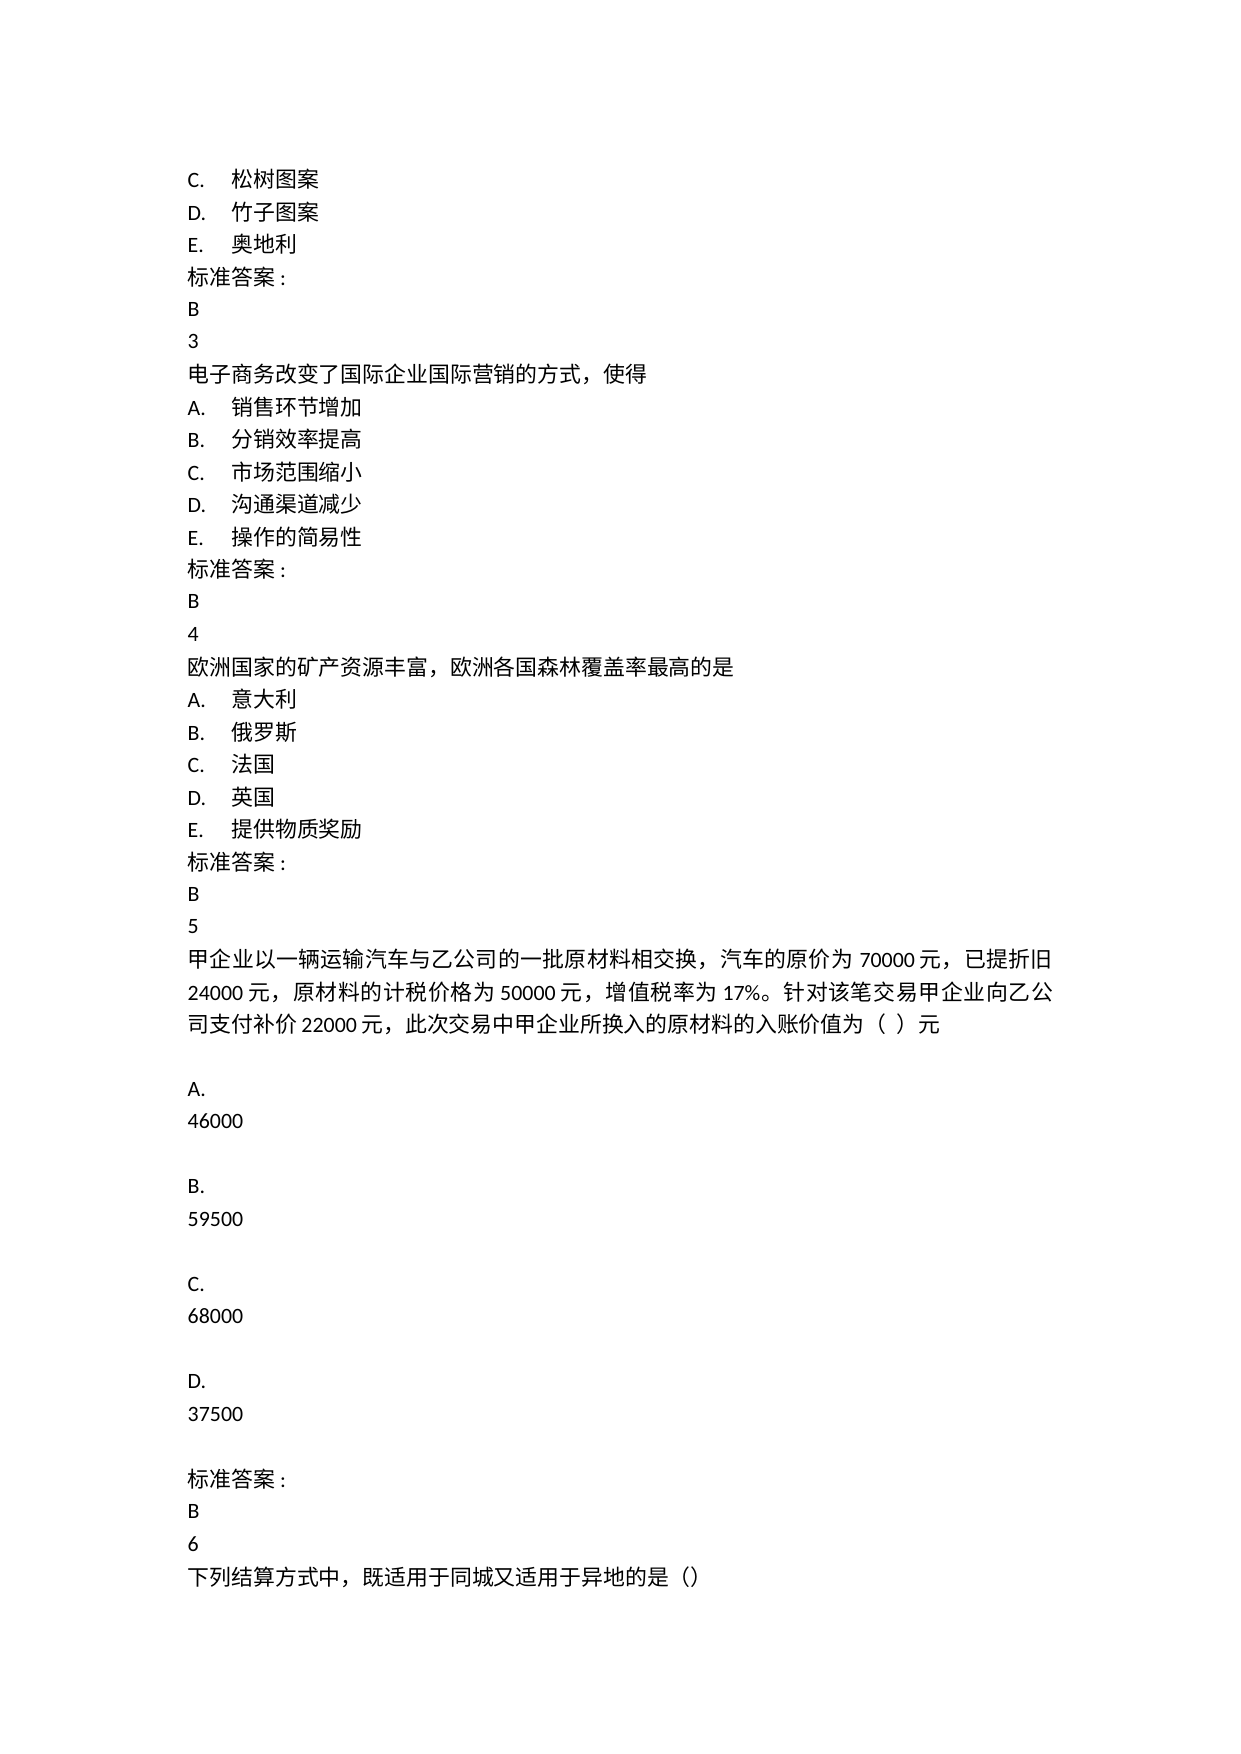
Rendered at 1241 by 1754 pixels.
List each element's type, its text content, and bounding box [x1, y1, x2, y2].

text B. 分销效率提高 [187, 422, 1053, 454]
text 6 [187, 1527, 1053, 1559]
text B [187, 1494, 1053, 1527]
text E. 提供物质奖励 [187, 812, 1053, 844]
text 46000 [187, 1104, 1053, 1137]
text 标准答案 : [187, 844, 1053, 877]
text 电子商务改变了国际企业国际营销的方式，使得 [187, 357, 1053, 389]
text D. 沟通渠道减少 [187, 487, 1053, 519]
text D. 竹子图案 [187, 194, 1053, 227]
text C. 市场范围缩小 [187, 454, 1053, 487]
text 5 [187, 909, 1053, 942]
text 下列结算方式中，既适用于同城又适用于异地的是（） [187, 1559, 1053, 1592]
text D. [187, 1364, 1053, 1397]
text B. 俄罗斯 [187, 714, 1053, 747]
text E. 操作的简易性 [187, 519, 1053, 552]
text B [187, 877, 1053, 909]
text A. 销售环节增加 [187, 389, 1053, 422]
text 37500 [187, 1397, 1053, 1429]
text 59500 [187, 1202, 1053, 1234]
text 标准答案 : [187, 259, 1053, 292]
text 甲企业以一辆运输汽车与乙公司的一批原材料相交换，汽车的原价为70000元，已提折旧24000元，原材料的计税价格为50000元，增值税率为17%。针对该笔交易甲企业向乙公司支付补价22000元，此次交易中甲企业所换入的原材料的入账价值为（ ）元 [187, 942, 1053, 1039]
text E. 奥地利 [187, 227, 1053, 259]
text A. 意大利 [187, 682, 1053, 714]
text 4 [187, 617, 1053, 649]
text 3 [187, 324, 1053, 357]
text 欧洲国家的矿产资源丰富，欧洲各国森林覆盖率最高的是 [187, 649, 1053, 682]
text B [187, 584, 1053, 617]
text 标准答案 : [187, 552, 1053, 584]
text B [187, 292, 1053, 324]
text C. 松树图案 [187, 162, 1053, 194]
text 68000 [187, 1299, 1053, 1332]
text C. 法国 [187, 747, 1053, 779]
text D. 英国 [187, 779, 1053, 812]
text C. [187, 1267, 1053, 1299]
text A. [187, 1072, 1053, 1104]
text B. [187, 1169, 1053, 1202]
text 标准答案 : [187, 1462, 1053, 1494]
